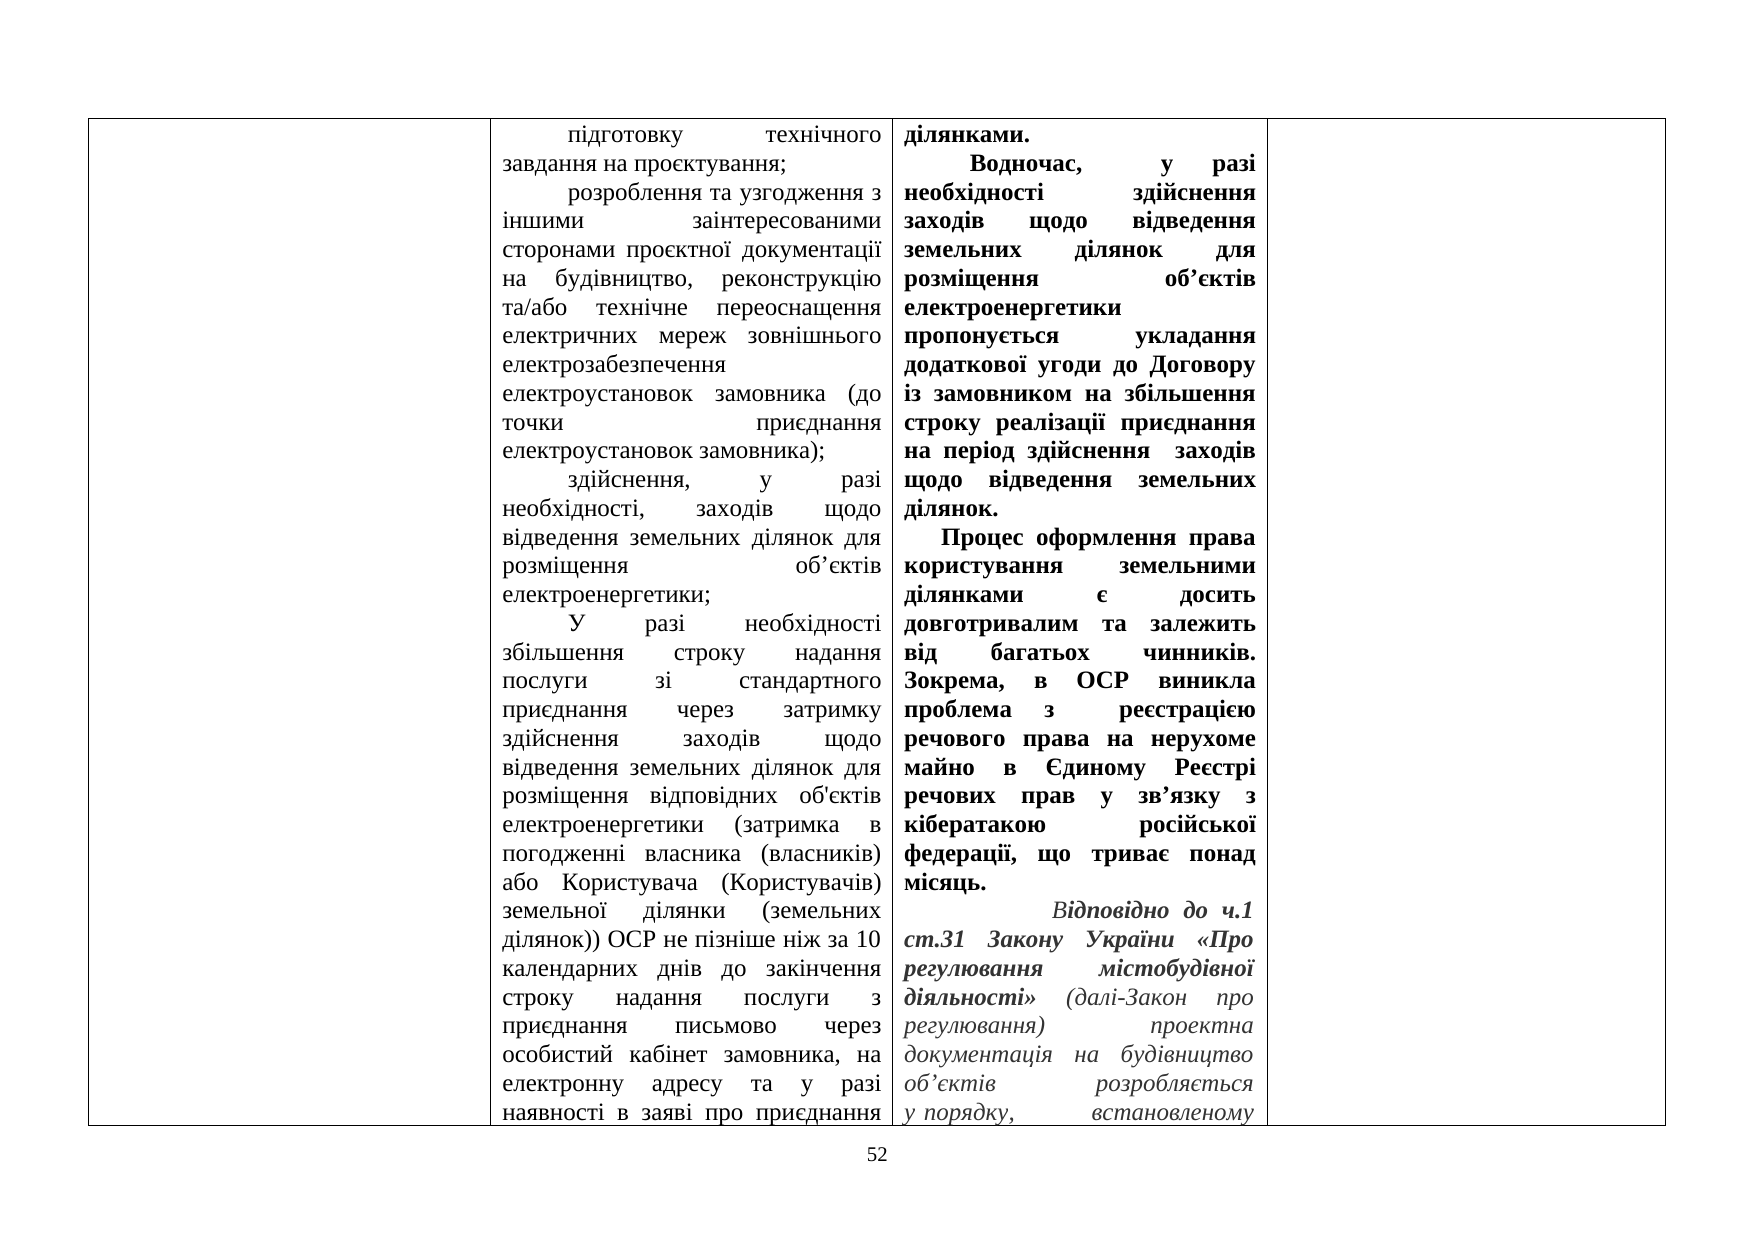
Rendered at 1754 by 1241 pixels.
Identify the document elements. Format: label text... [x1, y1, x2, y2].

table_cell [491, 119, 892, 1125]
